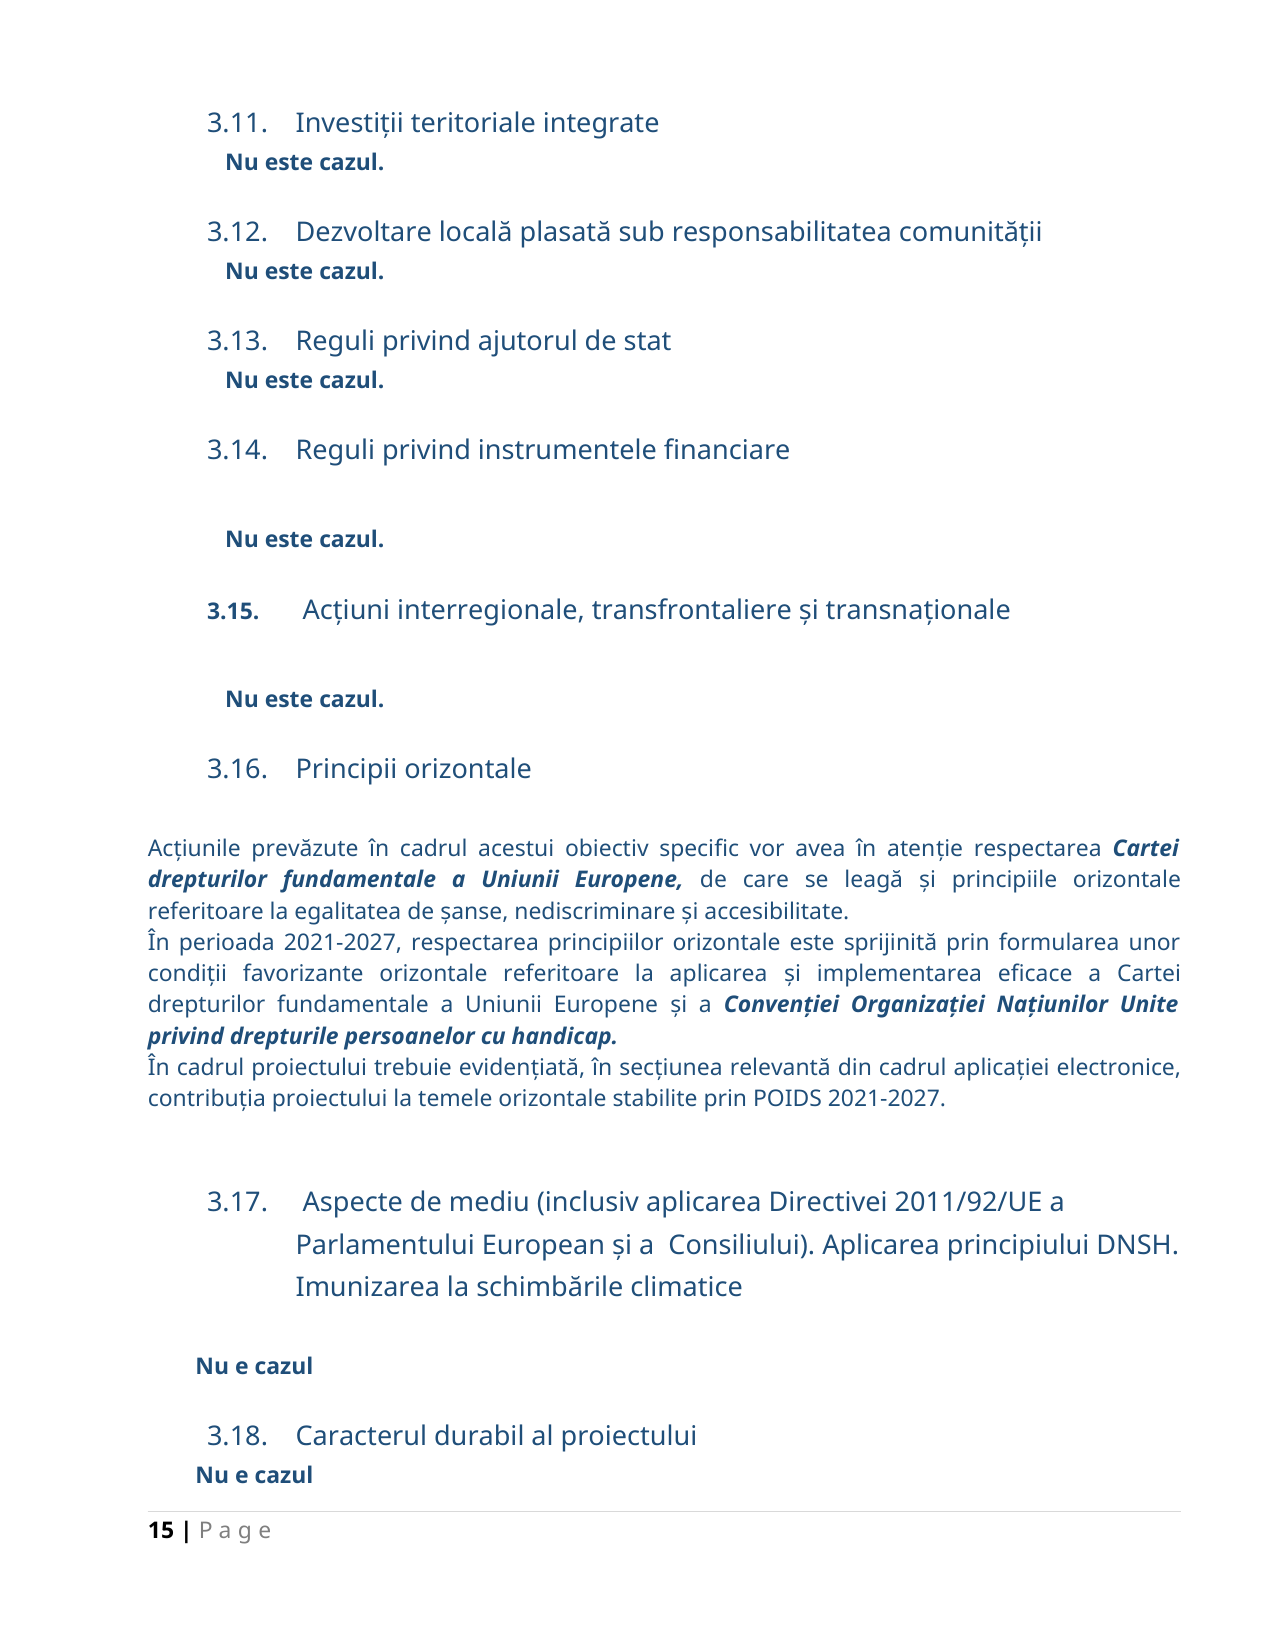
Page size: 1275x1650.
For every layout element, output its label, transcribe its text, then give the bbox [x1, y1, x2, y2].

text Acțiunile prevăzute în cadrul acestui obiectiv specific vor avea în atenție respectarea Cartei drepturilor fundamentale a Uniunii Europene, de care se leagă și principiile orizontale referitoare la egalitatea de șanse, nediscriminare și accesibilitate. [148, 832, 1181, 926]
text În cadrul proiectului trebuie evidențiată, în secțiunea relevantă din cadrul aplicației electronice, contribuția proiectului la temele orizontale stabilite prin POIDS 2021-2027. [148, 1051, 1181, 1113]
text Nu e cazul [148, 1350, 1181, 1381]
subtitle Aspecte de mediu (inclusiv aplicarea Directivei 2011/92/UE a Parlamentului European şi a Consiliului). Aplicarea principiului DNSH. Imunizarea la schimbările climatice [207, 1183, 1181, 1304]
subtitle Dezvoltare locală plasată sub responsabilitatea comunităţii [207, 212, 1181, 249]
text Nu este cazul. [148, 683, 1181, 714]
subtitle Reguli privind instrumentele financiare [207, 431, 1181, 467]
text Nu este cazul. [148, 255, 1181, 286]
subtitle Reguli privind ajutorul de stat [207, 322, 1181, 358]
subtitle Caracterul durabil al proiectului [207, 1417, 1181, 1454]
subtitle Principii orizontale [207, 749, 1181, 786]
subtitle Investiţii teritoriale integrate [207, 103, 1181, 140]
text Nu este cazul. [148, 364, 1181, 395]
text Nu este cazul. [148, 523, 1181, 555]
subtitle Acţiuni interregionale, transfrontaliere şi transnaţionale [207, 590, 1181, 627]
text În perioada 2021-2027, respectarea principiilor orizontale este sprijinită prin formularea unor condiții favorizante orizontale referitoare la aplicarea și implementarea eficace a Cartei drepturilor fundamentale a Uniunii Europene și a Convenției Organizației Națiunilor Unite privind drepturile persoanelor cu handicap. [148, 926, 1181, 1051]
text Nu este cazul. [148, 146, 1181, 177]
text Nu e cazul [148, 1459, 1181, 1490]
